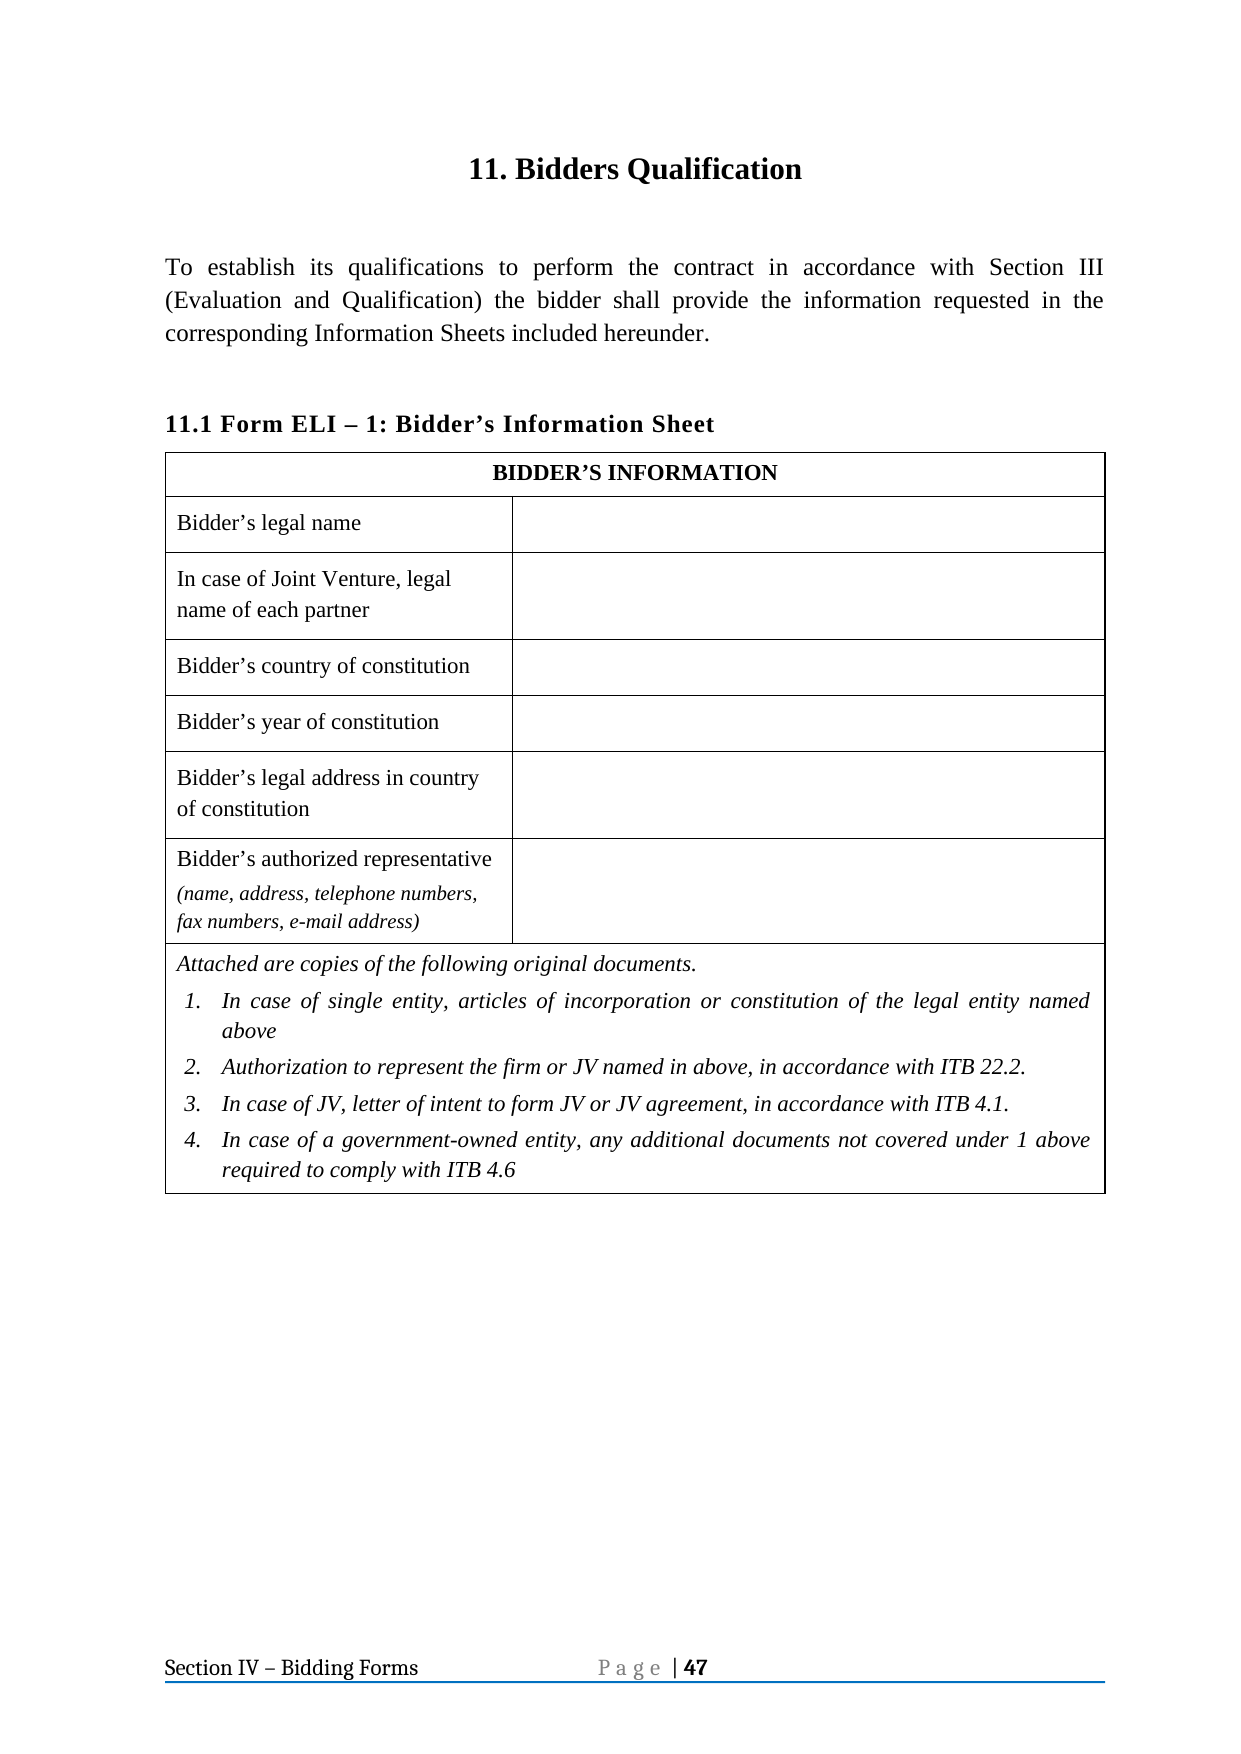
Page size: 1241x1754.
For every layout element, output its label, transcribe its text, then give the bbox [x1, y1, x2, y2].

table_cell Bidder’s legal address in country of constitution [166, 752, 512, 837]
table_cell Bidder’s authorized representative (name, address, telephone numbers, fax numbers, e-mail address) [166, 839, 512, 943]
table_cell Bidder’s year of constitution [166, 696, 512, 751]
table_cell Attached are copies of the following original documents. In case of single entity, articles of incorporation or constitution of the legal entity named above Authorization to represent the firm or JV named in above, in accordance with ITB 22.2. In case of JV, letter of intent to form JV or JV agreement, in accordance with ITB 4.1. In case of a government-owned entity, any additional documents not covered under 1 above required to comply with ITB 4.6 [166, 944, 1104, 1193]
text To establish its qualifications to perform the contract in accordance with Section III (Evaluation and Qualification) the bidder shall provide the information requested in the corresponding Information Sheets included hereunder. [165, 252, 1105, 347]
table_cell [513, 696, 1104, 751]
subtitle Bidders Qualification [165, 150, 1105, 186]
table_cell Bidder’s country of constitution [166, 640, 512, 695]
table_cell [513, 497, 1104, 552]
table_cell [513, 752, 1104, 837]
table_cell Bidder’s legal name [166, 497, 512, 552]
table_cell [513, 553, 1104, 638]
subtitle Form ELI – 1: Bidder’s Information Sheet [165, 409, 1105, 438]
table_cell [513, 640, 1104, 695]
table_header BIDDER’S INFORMATION [166, 453, 1104, 496]
table_cell [513, 839, 1104, 943]
table_cell In case of Joint Venture, legal name of each partner [166, 553, 512, 638]
